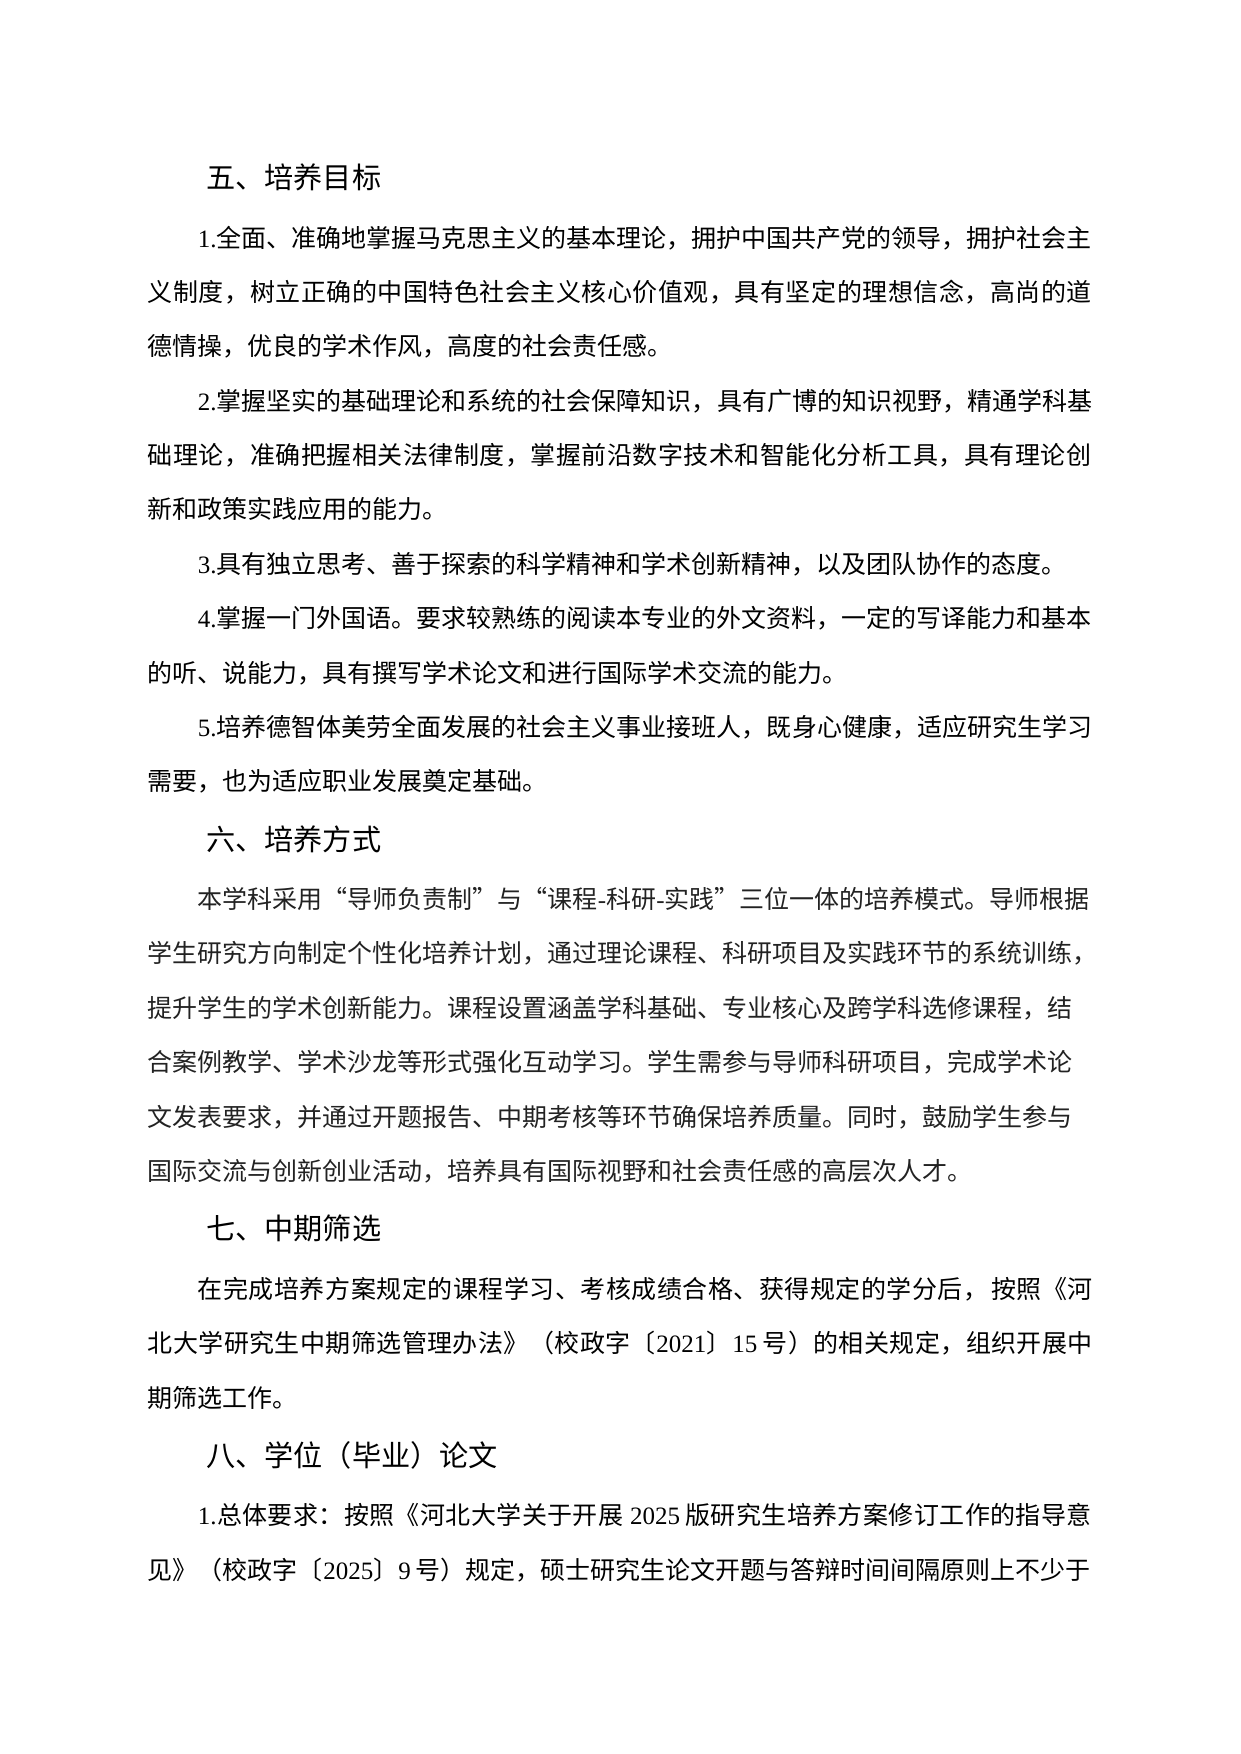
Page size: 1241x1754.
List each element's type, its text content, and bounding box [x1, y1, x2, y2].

text 本学科采用“导师负责制”与“课程-科研-实践”三位一体的培养模式。导师根据学生研究方向制定个性化培养计划，通过理论课程、科研项目及实践环节的系统训练，提升学生的学术创新能力。课程设置涵盖学科基础、专业核心及跨学科选修课程，结合案例教学、学术沙龙等形式强化互动学习。学生需参与导师科研项目，完成学术论文发表要求，并通过开题报告、中期考核等环节确保培养质量。同时，鼓励学生参与国际交流与创新创业活动，培养具有国际视野和社会责任感的高层次人才。 [148, 879, 1092, 1188]
text 3.具有独立思考、善于探索的科学精神和学术创新精神，以及团队协作的态度。 [148, 544, 1092, 581]
text 八、学位（毕业）论文 [148, 1432, 1092, 1475]
text 在完成培养方案规定的课程学习、考核成绩合格、获得规定的学分后，按照《河北大学研究生中期筛选管理办法》（校政字〔2021〕15号）的相关规定，组织开展中期筛选工作。 [148, 1269, 1092, 1414]
text 五、培养目标 [148, 154, 1092, 197]
text 1.全面、准确地掌握马克思主义的基本理论，拥护中国共产党的领导，拥护社会主义制度，树立正确的中国特色社会主义核心价值观，具有坚定的理想信念，高尚的道德情操，优良的学术作风，高度的社会责任感。 [148, 218, 1092, 363]
text 六、培养方式 [148, 816, 1092, 858]
text 七、中期筛选 [148, 1206, 1092, 1248]
text 2.掌握坚实的基础理论和系统的社会保障知识，具有广博的知识视野，精通学科基础理论，准确把握相关法律制度，掌握前沿数字技术和智能化分析工具，具有理论创新和政策实践应用的能力。 [148, 381, 1092, 526]
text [148, 1496, 1092, 1586]
text 4.掌握一门外国语。要求较熟练的阅读本专业的外文资料，一定的写译能力和基本的听、说能力，具有撰写学术论文和进行国际学术交流的能力。 [148, 599, 1092, 689]
text 5.培养德智体美劳全面发展的社会主义事业接班人，既身心健康，适应研究生学习需要，也为适应职业发展奠定基础。 [148, 707, 1092, 798]
